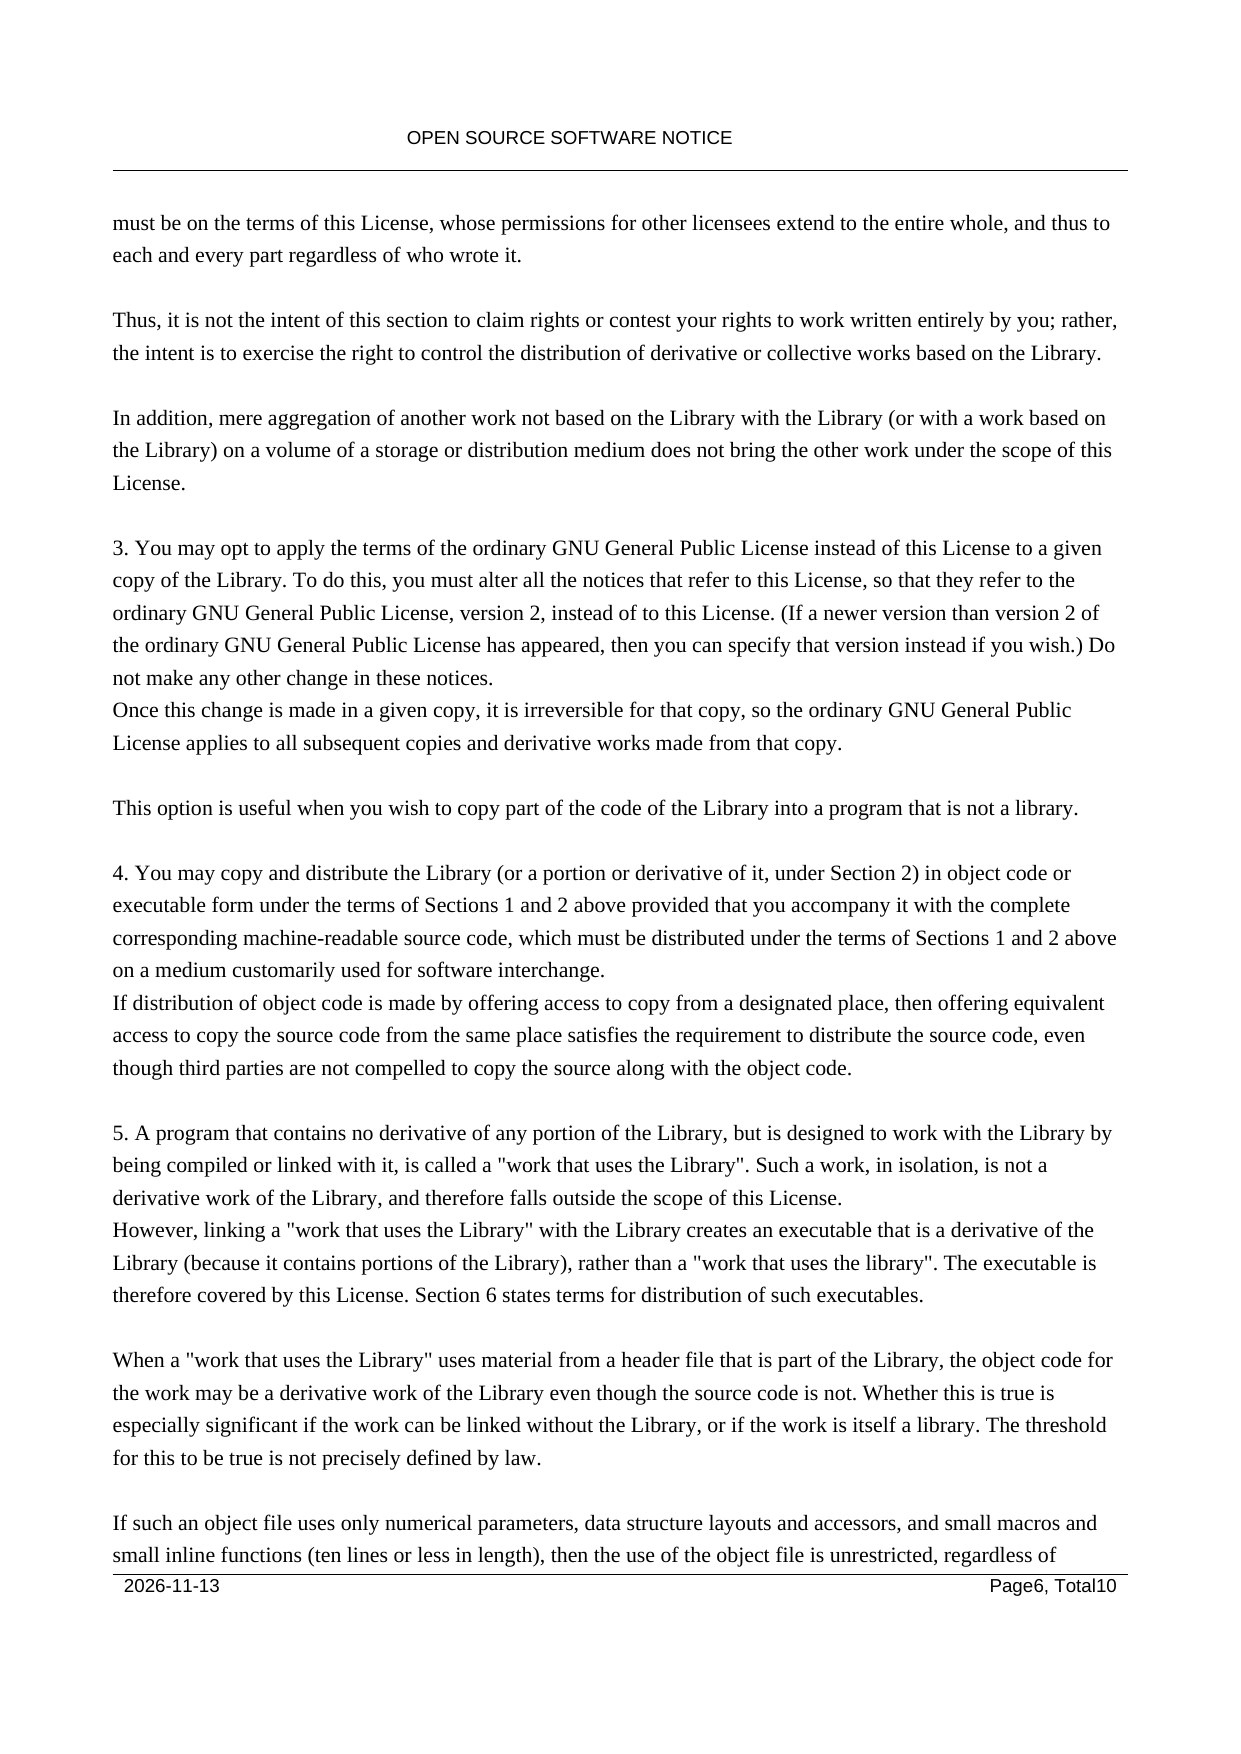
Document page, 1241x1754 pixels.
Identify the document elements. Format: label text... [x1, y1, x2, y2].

text 4. You may copy and distribute the Library (or a portion or derivative of it, under Section 2) in object code or executable form under the terms of Sections 1 and 2 above provided that you accompany it with the complete corresponding machine-readable source code, which must be distributed under the terms of Sections 1 and 2 above on a medium customarily used for software interchange. [112, 856, 1128, 986]
text 3. You may opt to apply the terms of the ordinary GNU General Public License instead of this License to a given copy of the Library. To do this, you must alter all the notices that refer to this License, so that they refer to the ordinary GNU General Public License, version 2, instead of to this License. (If a newer version than version 2 of the ordinary GNU General Public License has appeared, then you can specify that version instead if you wish.) Do not make any other change in these notices. [112, 531, 1128, 694]
text 5. A program that contains no derivative of any portion of the Library, but is designed to work with the Library by being compiled or linked with it, is called a "work that uses the Library". Such a work, in isolation, is not a derivative work of the Library, and therefore falls outside the scope of this License. [112, 1116, 1128, 1214]
text In addition, mere aggregation of another work not based on the Library with the Library (or with a work based on the Library) on a volume of a storage or distribution medium does not bring the other work under the scope of this License. [112, 401, 1128, 499]
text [112, 1506, 1128, 1571]
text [112, 206, 1128, 271]
text Once this change is made in a given copy, it is irreversible for that copy, so the ordinary GNU General Public License applies to all subsequent copies and derivative works made from that copy. [112, 694, 1128, 759]
text This option is useful when you wish to copy part of the code of the Library into a program that is not a library. [112, 791, 1128, 824]
text When a "work that uses the Library" uses material from a header file that is part of the Library, the object code for the work may be a derivative work of the Library even though the source code is not. Whether this is true is especially significant if the work can be linked without the Library, or if the work is itself a library. The threshold for this to be true is not precisely defined by law. [112, 1344, 1128, 1474]
text However, linking a "work that uses the Library" with the Library creates an executable that is a derivative of the Library (because it contains portions of the Library), rather than a "work that uses the library". The executable is therefore covered by this License. Section 6 states terms for distribution of such executables. [112, 1214, 1128, 1311]
text If distribution of object code is made by offering access to copy from a designated place, then offering equivalent access to copy the source code from the same place satisfies the requirement to distribute the source code, even though third parties are not compelled to copy the source along with the object code. [112, 986, 1128, 1084]
text Thus, it is not the intent of this section to claim rights or contest your rights to work written entirely by you; rather, the intent is to exercise the right to control the distribution of derivative or collective works based on the Library. [112, 304, 1128, 369]
